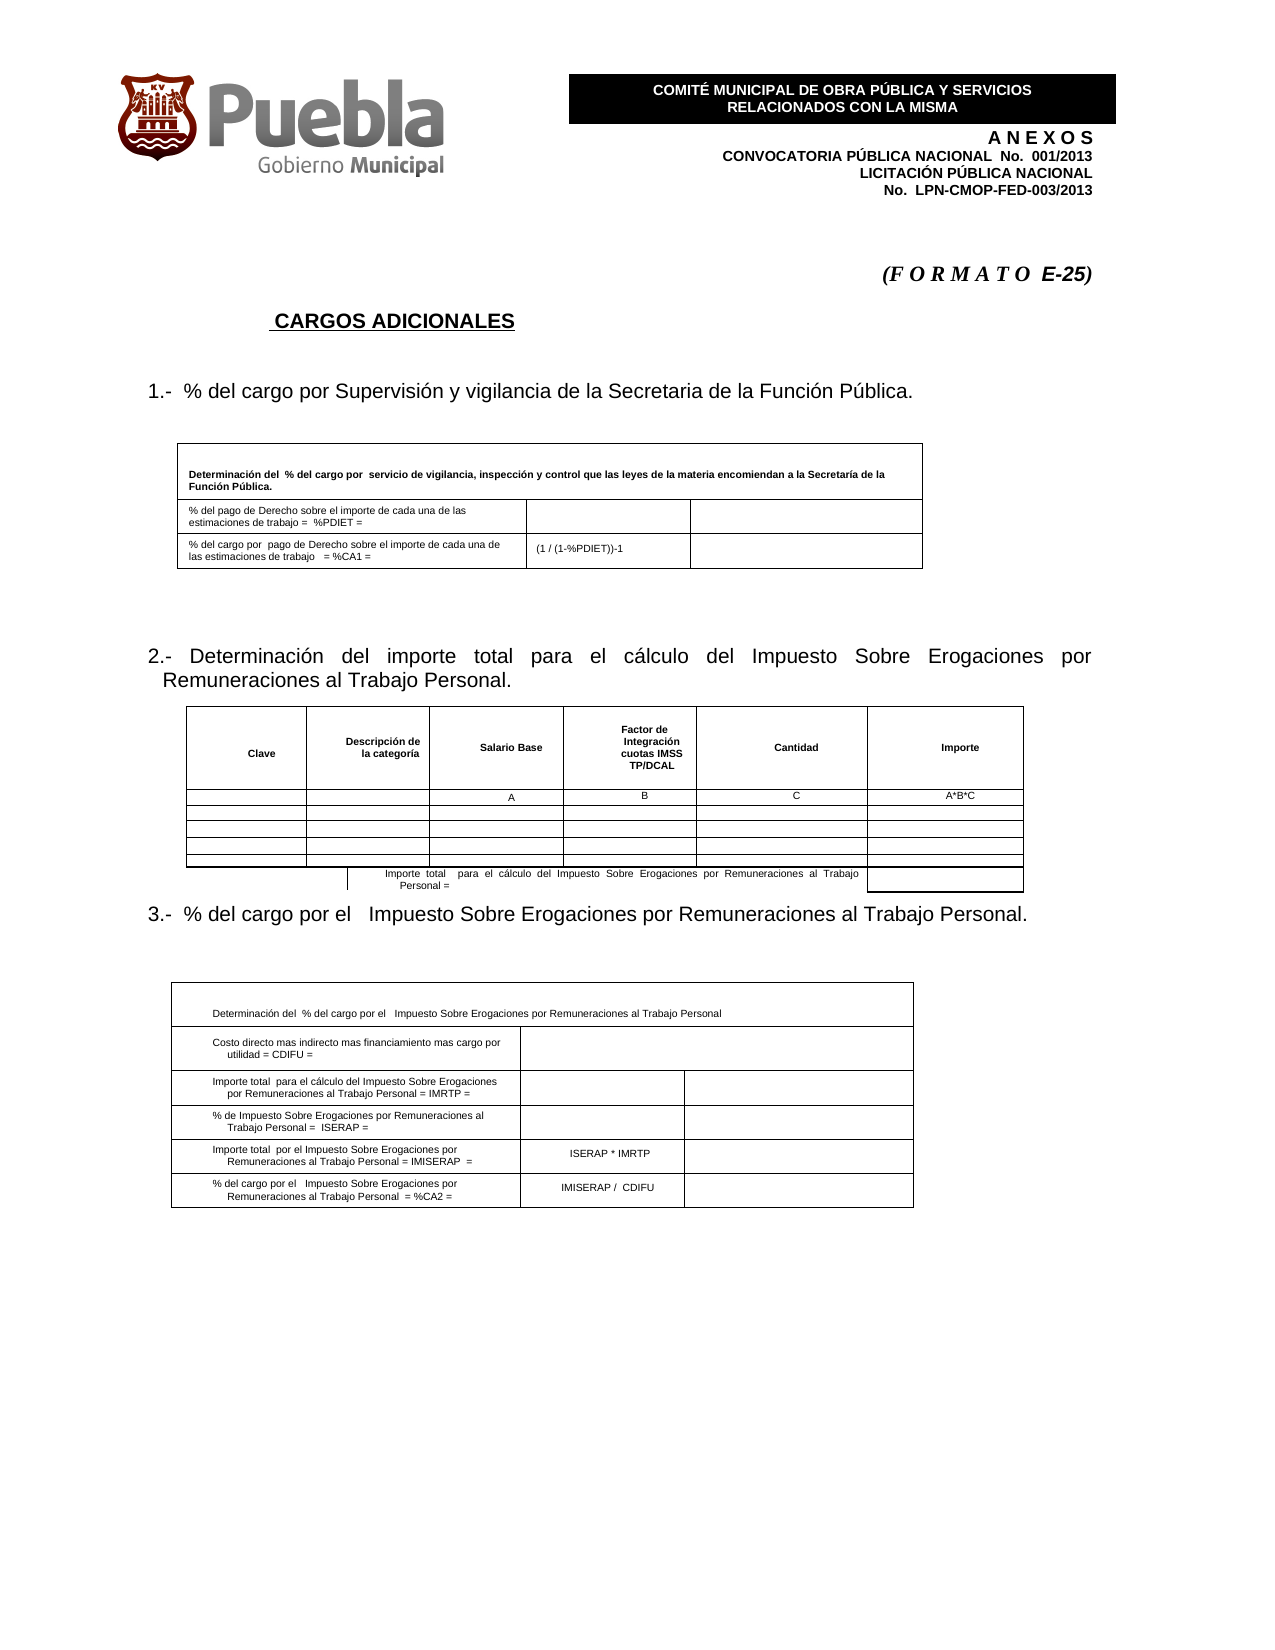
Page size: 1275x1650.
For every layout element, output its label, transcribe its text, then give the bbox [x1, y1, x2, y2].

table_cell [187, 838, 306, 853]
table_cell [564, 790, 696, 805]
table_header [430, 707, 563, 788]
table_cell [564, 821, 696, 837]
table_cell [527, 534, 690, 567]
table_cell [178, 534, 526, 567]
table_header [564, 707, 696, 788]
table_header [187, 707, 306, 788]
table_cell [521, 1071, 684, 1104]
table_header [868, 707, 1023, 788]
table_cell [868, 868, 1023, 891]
text CARGOS ADICIONALES [118, 309, 1092, 333]
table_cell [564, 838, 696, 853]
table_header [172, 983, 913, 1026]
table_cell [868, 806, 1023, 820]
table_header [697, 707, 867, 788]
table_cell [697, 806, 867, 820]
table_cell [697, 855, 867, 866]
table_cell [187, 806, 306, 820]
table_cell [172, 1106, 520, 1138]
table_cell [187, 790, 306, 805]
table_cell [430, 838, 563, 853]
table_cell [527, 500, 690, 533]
picture [118, 73, 444, 177]
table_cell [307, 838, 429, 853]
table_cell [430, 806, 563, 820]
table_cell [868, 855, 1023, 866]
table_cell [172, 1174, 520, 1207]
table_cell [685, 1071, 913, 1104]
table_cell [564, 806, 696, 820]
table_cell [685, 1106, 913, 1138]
text 2.- Determinación del importe total para el cálculo del Impuesto Sobre Erogaciones por Remuneraciones al Trabajo Personal. [148, 644, 1092, 692]
text 3.- % del cargo por el Impuesto Sobre Erogaciones por Remuneraciones al Trabajo Personal. [148, 903, 1092, 927]
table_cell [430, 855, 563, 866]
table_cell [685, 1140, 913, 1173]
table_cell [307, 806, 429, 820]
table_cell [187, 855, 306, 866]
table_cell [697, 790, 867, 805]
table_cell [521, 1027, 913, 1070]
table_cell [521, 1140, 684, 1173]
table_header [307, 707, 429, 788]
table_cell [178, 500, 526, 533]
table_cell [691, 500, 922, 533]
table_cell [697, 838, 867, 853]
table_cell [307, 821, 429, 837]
text 1.- % del cargo por Supervisión y vigilancia de de [148, 379, 1092, 403]
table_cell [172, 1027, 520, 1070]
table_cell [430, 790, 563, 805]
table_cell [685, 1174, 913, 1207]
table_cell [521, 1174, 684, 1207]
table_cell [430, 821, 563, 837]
text (F O R M A T O E-25) [118, 261, 1092, 286]
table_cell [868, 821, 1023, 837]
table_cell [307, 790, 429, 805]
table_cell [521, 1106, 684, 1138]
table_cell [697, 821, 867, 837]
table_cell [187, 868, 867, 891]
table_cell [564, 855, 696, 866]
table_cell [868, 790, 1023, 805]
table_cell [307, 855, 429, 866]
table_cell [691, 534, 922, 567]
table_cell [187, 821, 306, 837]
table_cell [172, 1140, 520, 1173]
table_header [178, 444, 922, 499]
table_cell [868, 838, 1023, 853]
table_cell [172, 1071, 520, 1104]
